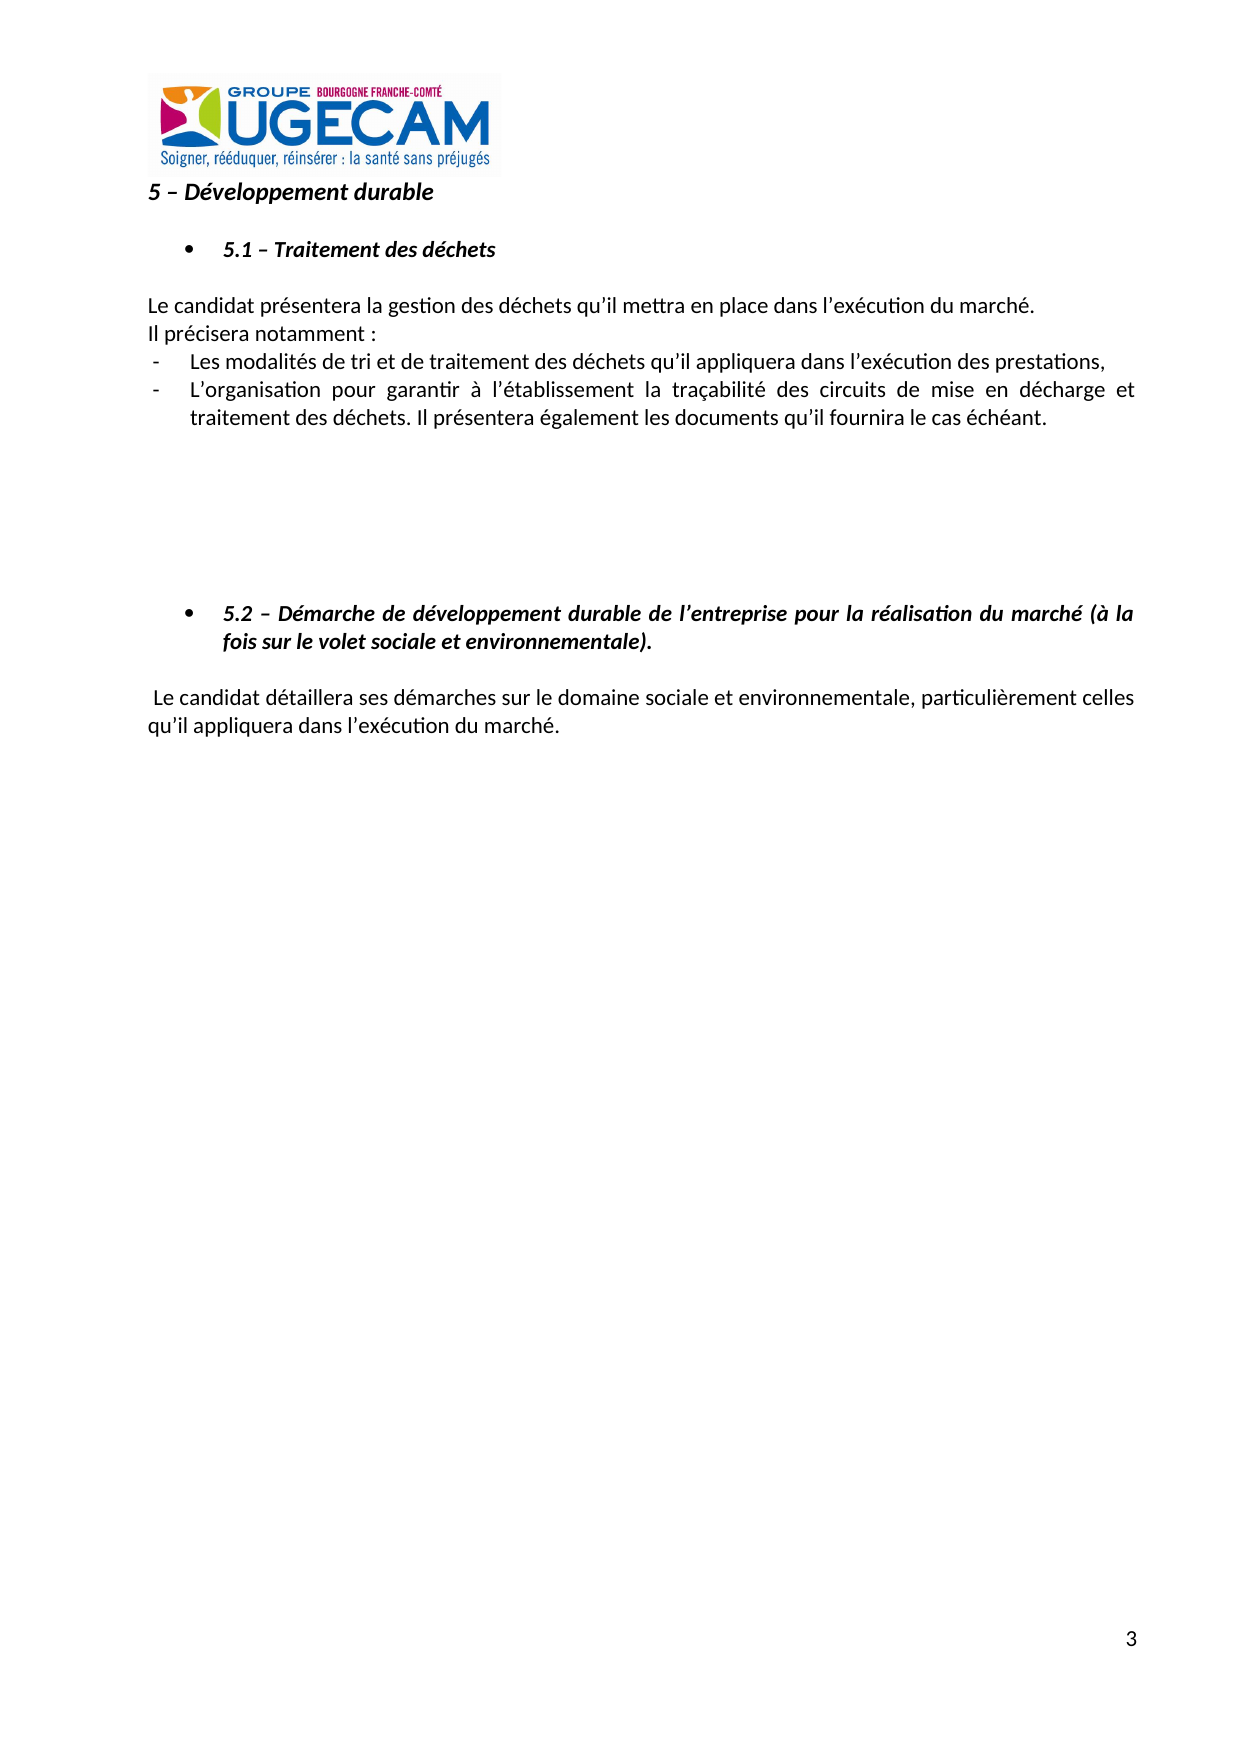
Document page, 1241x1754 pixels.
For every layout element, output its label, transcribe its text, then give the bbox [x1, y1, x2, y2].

list L’organisation pour garantir à l’établissement la traçabilité des circuits de mise en décharge et traitement des déchets. Il présentera également les documents qu’il fournira le cas échéant. [152, 375, 1137, 431]
picture [147, 73, 502, 177]
text Il précisera notamment : [148, 319, 1137, 347]
subtitle 5 – Développement durable [148, 176, 1137, 207]
subtitle 5.2 – Démarche de développement durable de l’entreprise pour la réalisation du marché (à la fois sur le volet sociale et environnementale). [185, 599, 1137, 655]
subtitle 5.1 – Traitement des déchets [185, 235, 1137, 263]
list Les modalités de tri et de traitement des déchets qu’il appliquera dans l’exécution des prestations, [152, 347, 1137, 375]
text Le candidat détaillera ses démarches sur le domaine sociale et environnementale, particulièrement celles qu’il appliquera dans l’exécution du marché. [148, 683, 1137, 739]
text Le candidat présentera la gestion des déchets qu’il mettra en place dans l’exécution du marché. [148, 291, 1137, 319]
